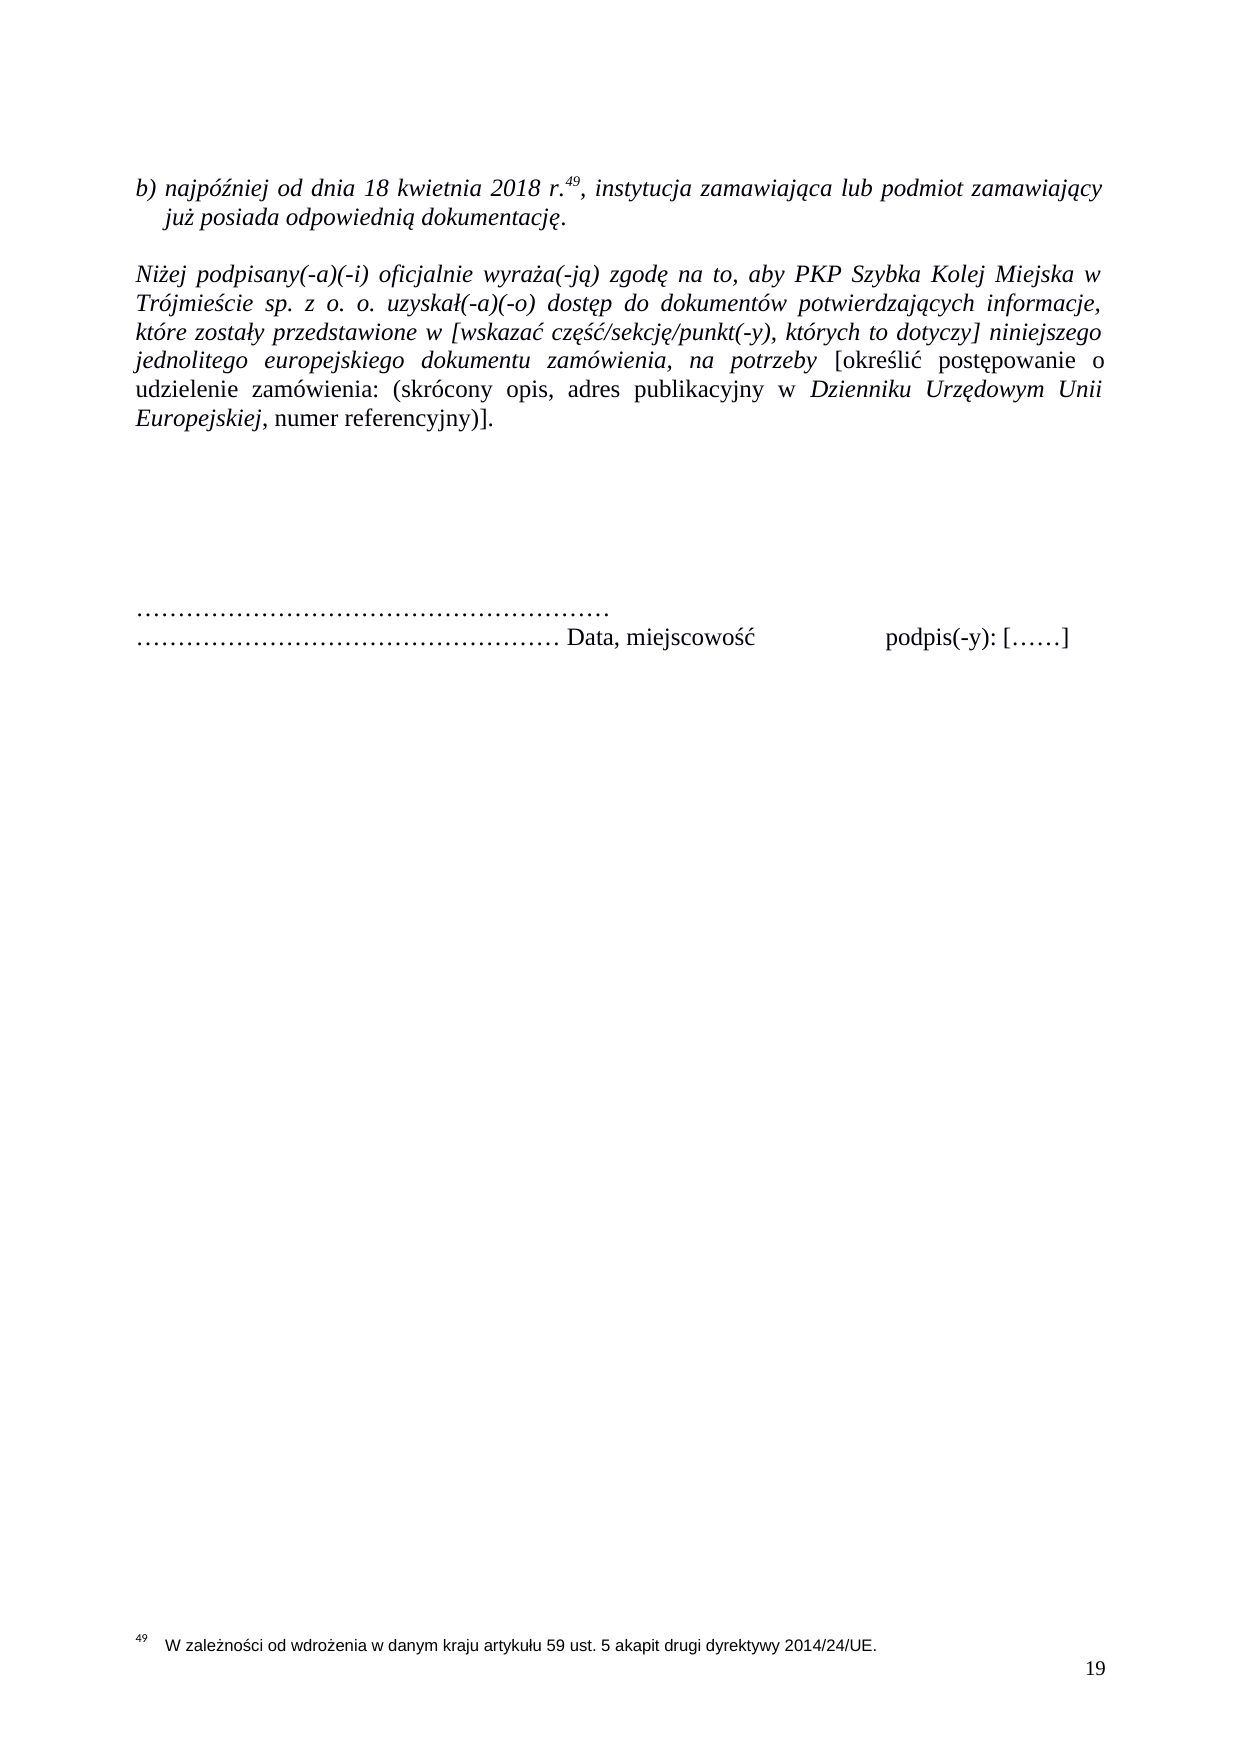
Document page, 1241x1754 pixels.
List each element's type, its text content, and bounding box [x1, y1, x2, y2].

text ………………………………………………… …………………………………………… Data, miejscowość podpis(-y): [……] [135, 593, 1105, 650]
text b) najpóźniej od dnia 18 kwietnia 2018 r., instytucja zamawiająca lub podmiot zamawiający już posiada odpowiednią dokumentację. [135, 173, 1105, 230]
text Niżej podpisany(-a)(-i) oficjalnie wyraża(-ją) zgodę na to, aby PKP Szybka Kolej Miejska w Trójmieście sp. z o. o. uzyskał(-a)(-o) dostęp do dokumentów potwierdzających informacje, które zostały przedstawione w [wskazać część/sekcję/punkt(-y), których to dotyczy] niniejszego jednolitego europejskiego dokumentu zamówienia, na potrzeby [określić postępowanie o udzielenie zamówienia: (skrócony opis, adres publikacyjny w Dzienniku Urzędowym Unii Europejskiej, numer referencyjny)]. [135, 259, 1105, 432]
